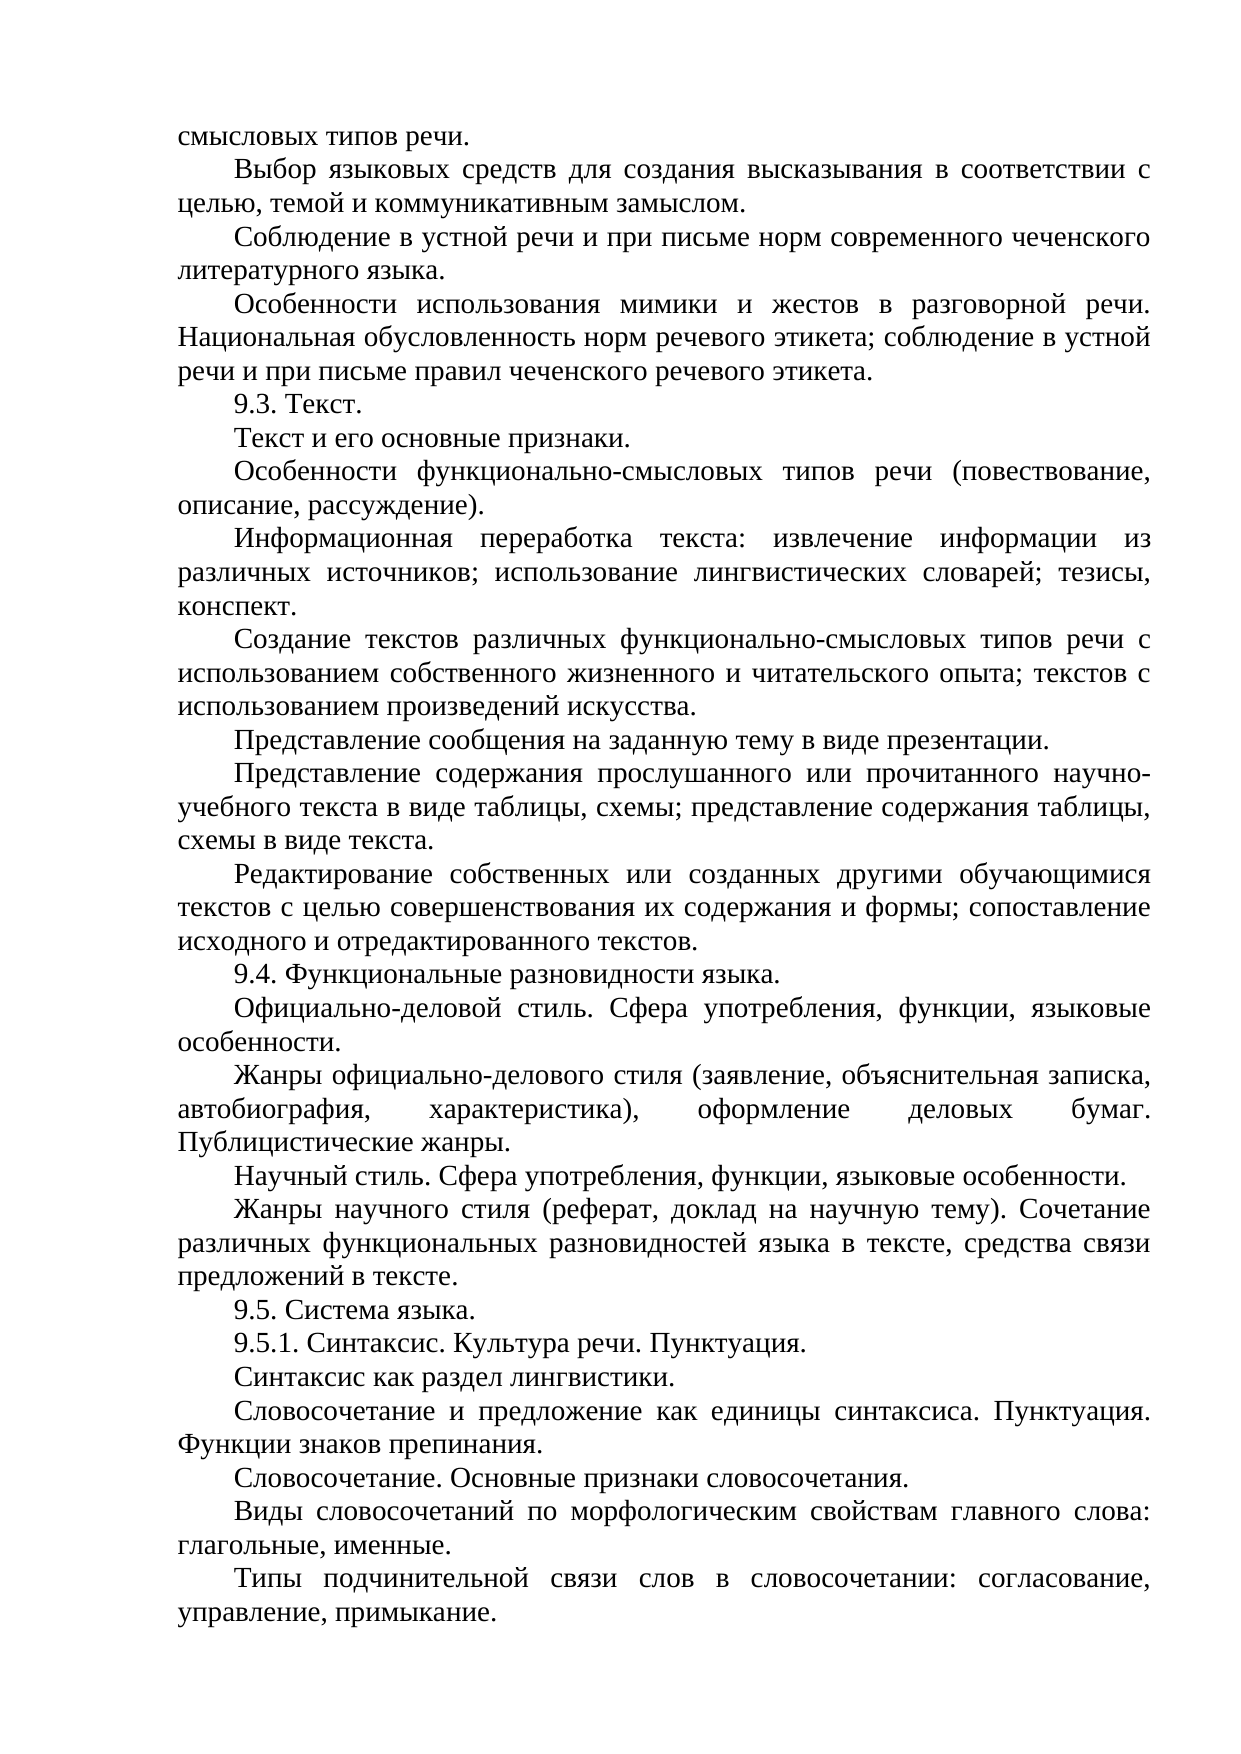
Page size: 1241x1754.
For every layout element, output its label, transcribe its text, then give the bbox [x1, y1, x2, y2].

text Представление сообщения на заданную тему в виде презентации. [177, 722, 1152, 755]
text Текст и его основные признаки. [177, 420, 1152, 453]
text 9.3. Текст. [177, 386, 1152, 420]
text Создание текстов различных функционально-смысловых типов речи с использованием собственного жизненного и читательского опыта; текстов с использованием произведений искусства. [177, 621, 1152, 722]
text Виды словосочетаний по морфологическим свойствам главного слова: глагольные, именные. [177, 1493, 1152, 1560]
text Особенности использования мимики и жестов в разговорной речи. Национальная обусловленность норм речевого этикета; соблюдение в устной речи и при письме правил чеченского речевого этикета. [177, 286, 1152, 386]
text 9.4. Функциональные разновидности языка. [177, 957, 1152, 990]
text Типы подчинительной связи слов в словосочетании: согласование, управление, примыкание. [177, 1560, 1152, 1627]
text Особенности функционально-смысловых типов речи (повествование, описание, рассуждение). [177, 453, 1152, 521]
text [177, 118, 1152, 152]
text 9.5. Система языка. [177, 1292, 1152, 1326]
text Словосочетание и предложение как единицы синтаксиса. Пунктуация. Функции знаков препинания. [177, 1393, 1152, 1460]
text Соблюдение в устной речи и при письме норм современного чеченского литературного языка. [177, 219, 1152, 286]
text Официально-деловой стиль. Сфера употребления, функции, языковые особенности. [177, 990, 1152, 1057]
text 9.5.1. Синтаксис. Культура речи. Пунктуация. [177, 1326, 1152, 1359]
text Синтаксис как раздел лингвистики. [177, 1359, 1152, 1393]
text Редактирование собственных или созданных другими обучающимися текстов с целью совершенствования их содержания и формы; сопоставление исходного и отредактированного текстов. [177, 856, 1152, 957]
text Словосочетание. Основные признаки словосочетания. [177, 1460, 1152, 1493]
text Выбор языковых средств для создания высказывания в соответствии с целью, темой и коммуникативным замыслом. [177, 152, 1152, 219]
text Информационная переработка текста: извлечение информации из различных источников; использование лингвистических словарей; тезисы, конспект. [177, 521, 1152, 621]
text Жанры официально-делового стиля (заявление, объяснительная записка, автобиография, характеристика), оформление деловых бумаг. Публицистические жанры. [177, 1057, 1152, 1158]
text Научный стиль. Сфера употребления, функции, языковые особенности. [177, 1158, 1152, 1191]
text Представление содержания прослушанного или прочитанного научно-учебного текста в виде таблицы, схемы; представление содержания таблицы, схемы в виде текста. [177, 755, 1152, 856]
text Жанры научного стиля (реферат, доклад на научную тему). Сочетание различных функциональных разновидностей языка в тексте, средства связи предложений в тексте. [177, 1191, 1152, 1292]
